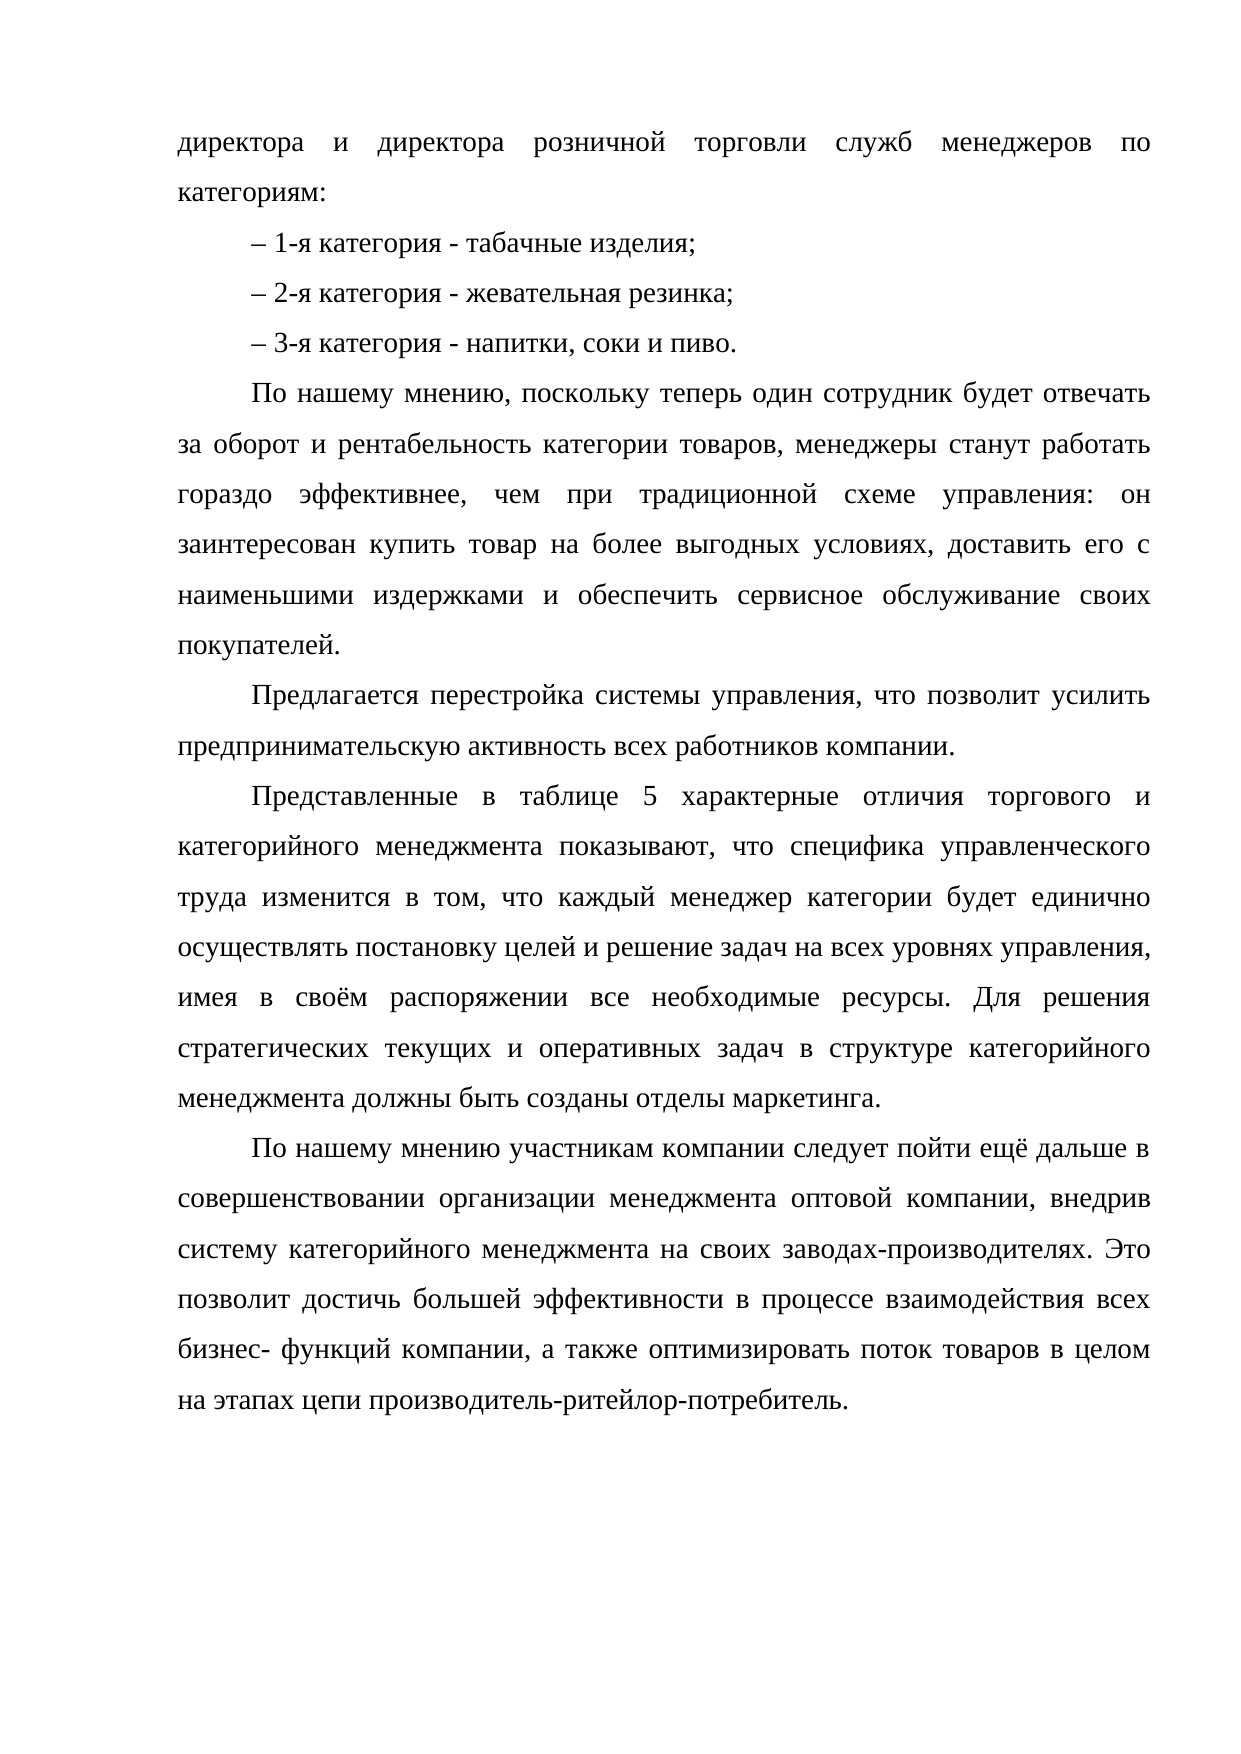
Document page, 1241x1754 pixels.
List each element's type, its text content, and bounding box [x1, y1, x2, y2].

list 3-я категория - напитки, соки и пиво. [177, 325, 1152, 359]
text Представленные в таблице 5 характерные отличия торгового и категорийного менеджмента показывают, что специфика управленческого труда изменится в том, что каждый менеджер категории будет единично осуществлять постановку целей и решение задач на всех уровнях управления, имея в своём распоряжении все необходимые ресурсы. Для решения стратегических текущих и оперативных задач в структуре категорийного менеджмента должны быть созданы отделы маркетинга. [177, 778, 1152, 1113]
list 2-я категория - жевательная резинка; [177, 275, 1152, 308]
text Предлагается перестройка системы управления, что позволит усилить предпринимательскую активность всех работников компании. [177, 677, 1152, 761]
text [177, 124, 1152, 208]
text По нашему мнению, поскольку теперь один сотрудник будет отвечать за оборот и рентабельность категории товаров, менеджеры станут работать гораздо эффективнее, чем при традиционной схеме управления: он заинтересован купить товар на более выгодных условиях, доставить его с наименьшими издержками и обеспечить сервисное обслуживание своих покупателей. [177, 376, 1152, 661]
text По нашему мнению участникам компании следует пойти ещё дальше в совершенствовании организации менеджмента оптовой компании, внедрив систему категорийного менеджмента на своих заводах-производителях. Это позволит достичь большей эффективности в процессе взаимодействия всех бизнес- функций компании, а также оптимизировать поток товаров в целом на этапах цепи производитель-ритейлор-потребитель. [177, 1130, 1152, 1415]
list 1-я категория - табачные изделия; [177, 225, 1152, 258]
